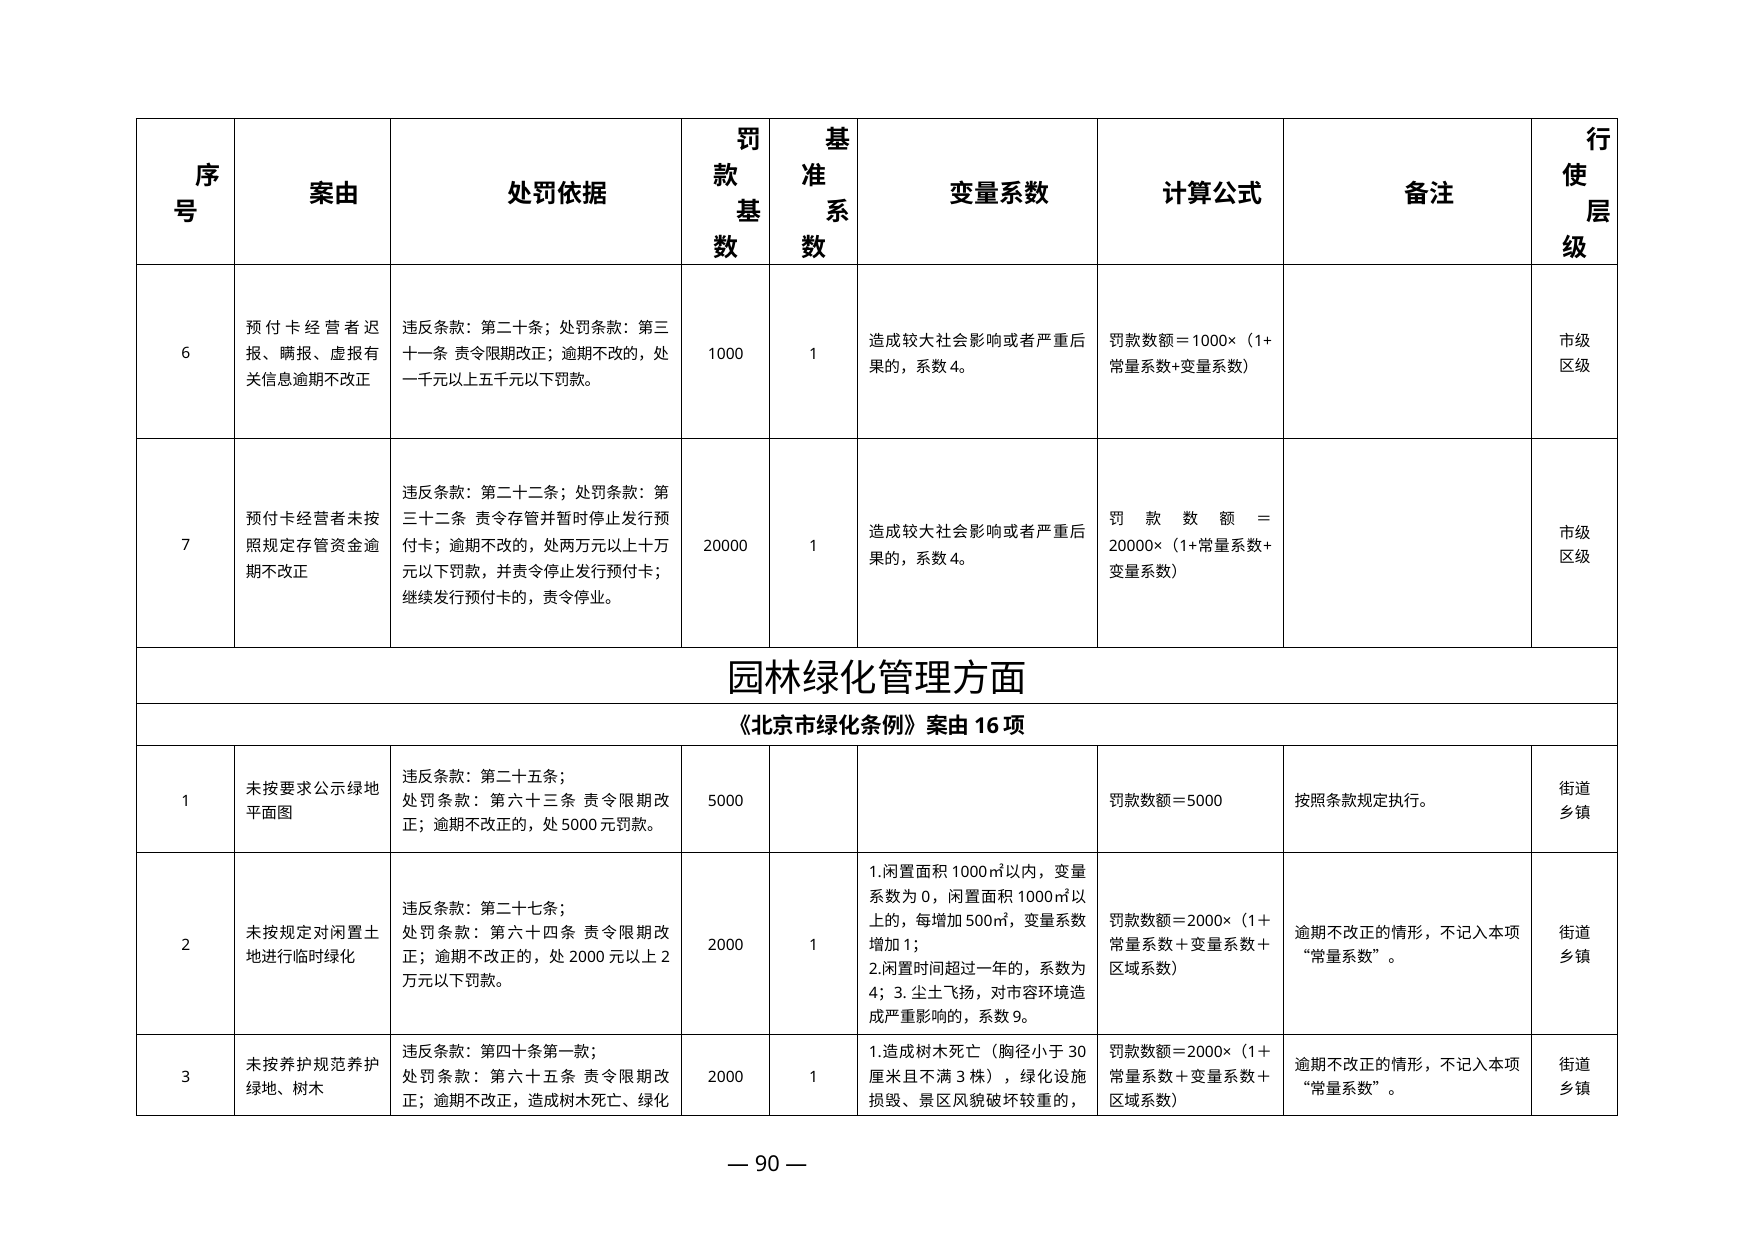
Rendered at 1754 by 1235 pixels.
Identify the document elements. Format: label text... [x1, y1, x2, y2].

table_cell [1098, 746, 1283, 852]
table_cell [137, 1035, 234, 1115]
table_header 案由 [235, 119, 390, 264]
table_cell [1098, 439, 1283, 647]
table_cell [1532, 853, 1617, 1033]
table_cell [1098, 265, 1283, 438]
table_header 基准 系数 [770, 119, 857, 264]
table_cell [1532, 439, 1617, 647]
table_header 罚款 基数 [682, 119, 769, 264]
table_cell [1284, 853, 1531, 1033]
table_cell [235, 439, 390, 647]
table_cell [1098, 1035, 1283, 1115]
table_header 行使 层级 [1532, 119, 1617, 264]
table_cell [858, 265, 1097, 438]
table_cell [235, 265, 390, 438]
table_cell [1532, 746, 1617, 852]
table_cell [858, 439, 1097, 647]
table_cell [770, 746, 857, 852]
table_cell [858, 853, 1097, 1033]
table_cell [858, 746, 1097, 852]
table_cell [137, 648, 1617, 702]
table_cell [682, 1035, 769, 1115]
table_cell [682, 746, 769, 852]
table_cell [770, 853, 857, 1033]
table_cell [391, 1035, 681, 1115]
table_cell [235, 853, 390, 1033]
table_header 处罚依据 [391, 119, 681, 264]
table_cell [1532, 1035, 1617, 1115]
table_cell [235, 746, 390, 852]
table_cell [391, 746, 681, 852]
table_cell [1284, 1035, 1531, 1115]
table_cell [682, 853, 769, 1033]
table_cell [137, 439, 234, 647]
table_header 变量系数 [858, 119, 1097, 264]
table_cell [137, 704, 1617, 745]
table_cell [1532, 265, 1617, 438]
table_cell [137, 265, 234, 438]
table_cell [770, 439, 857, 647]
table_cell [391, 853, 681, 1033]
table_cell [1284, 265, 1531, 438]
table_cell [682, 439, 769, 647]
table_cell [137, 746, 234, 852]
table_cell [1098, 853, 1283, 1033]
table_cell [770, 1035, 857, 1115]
table_header 备注 [1284, 119, 1531, 264]
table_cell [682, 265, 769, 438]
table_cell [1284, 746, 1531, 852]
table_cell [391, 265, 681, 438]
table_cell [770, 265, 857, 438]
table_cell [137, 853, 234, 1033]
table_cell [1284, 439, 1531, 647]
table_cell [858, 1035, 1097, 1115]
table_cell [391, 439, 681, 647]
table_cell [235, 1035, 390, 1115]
table_header 计算公式 [1098, 119, 1283, 264]
table_header 序号 [137, 119, 234, 264]
